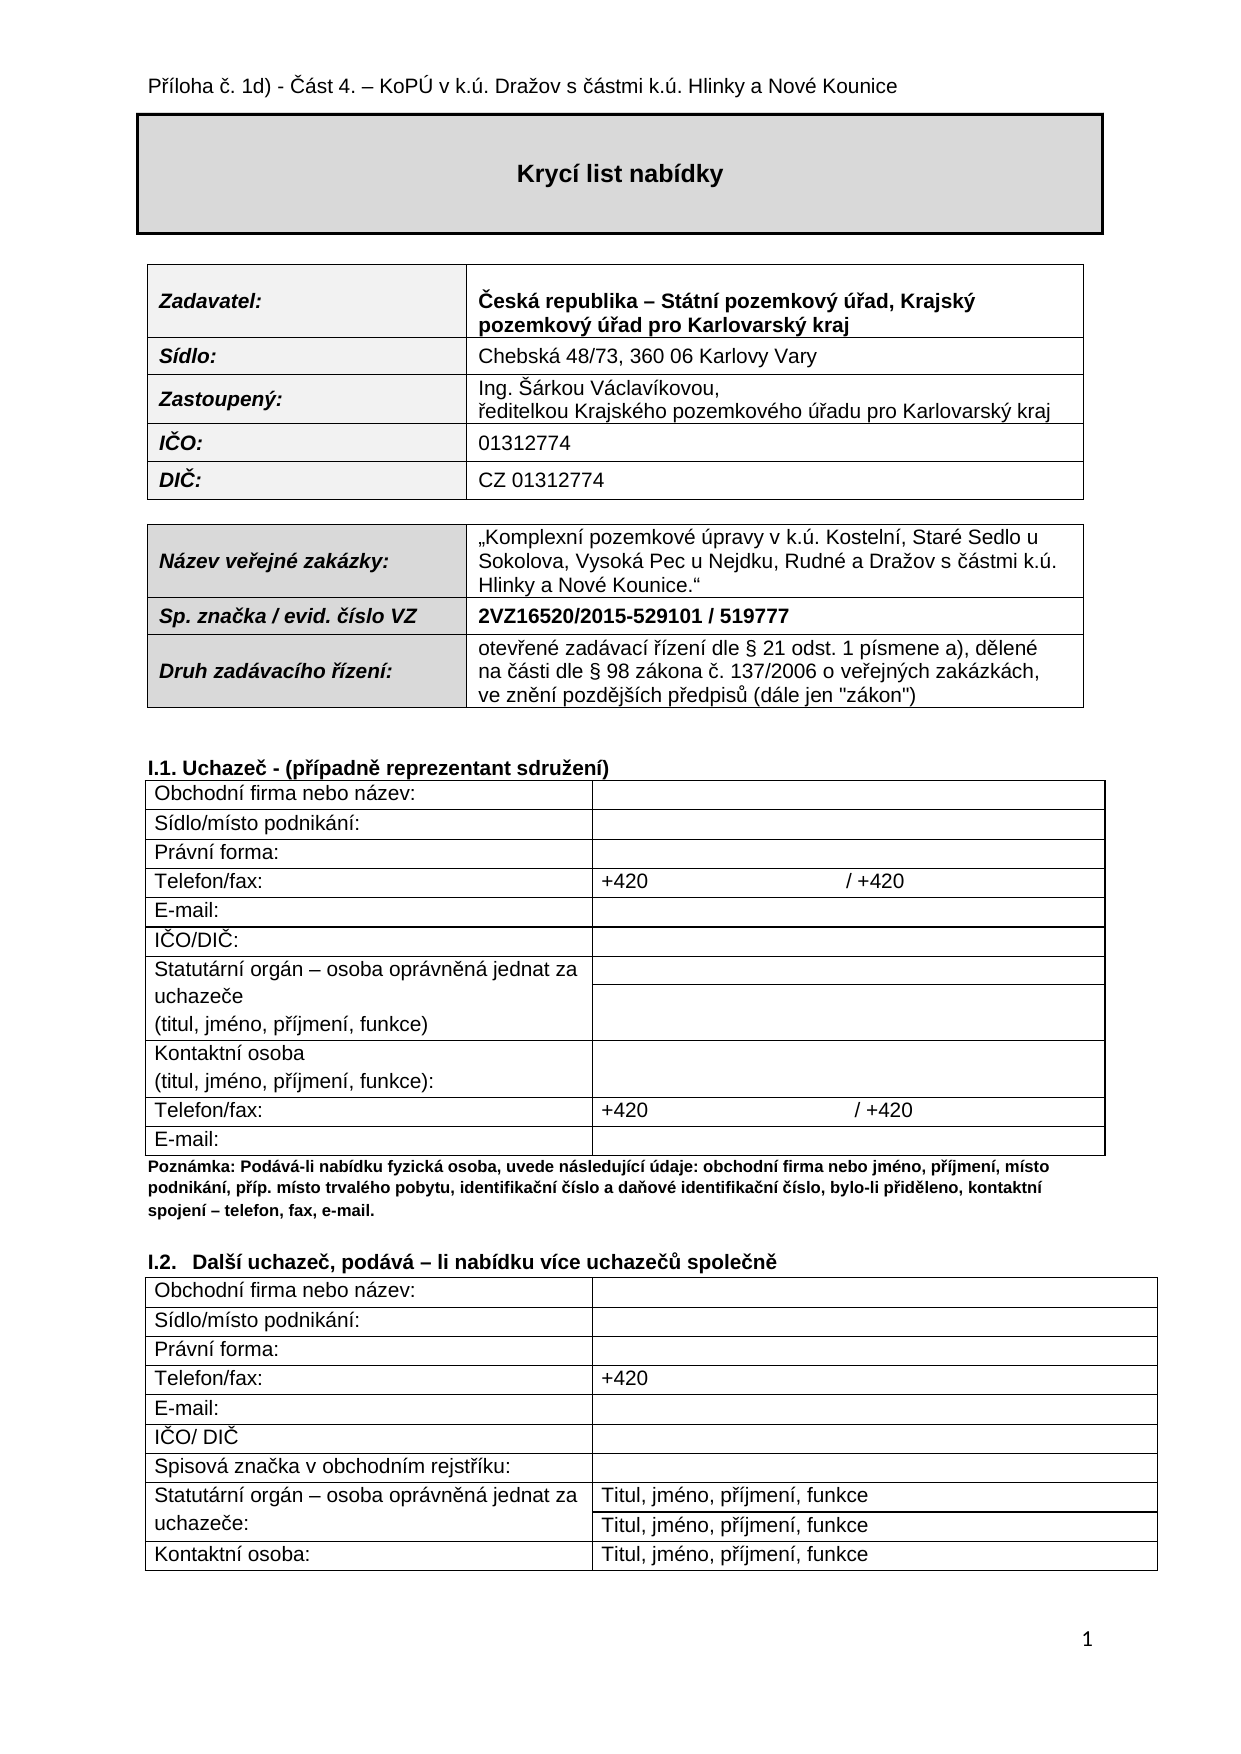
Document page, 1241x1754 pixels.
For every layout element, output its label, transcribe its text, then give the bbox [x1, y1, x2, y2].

table_cell [593, 1127, 1104, 1155]
table_cell Kontaktní osoba (titul, jméno, příjmení, funkce): [146, 1041, 592, 1097]
table_cell Kontaktní osoba: [146, 1542, 592, 1570]
table_cell [593, 840, 1104, 868]
table_cell E-mail: [146, 898, 592, 926]
table_cell [593, 957, 1104, 984]
table_cell [593, 1041, 1104, 1097]
table_header Název veřejné zakázky: [148, 525, 466, 597]
table_header Obchodní firma nebo název: [146, 781, 592, 809]
table_cell Právní forma: [146, 1337, 592, 1365]
text Krycí list nabídky [139, 154, 1101, 188]
table_header „Komplexní pozemkové úpravy v k.ú. Kostelní, Staré Sedlo u Sokolova, Vysoká Pec u Nejdku, Rudné a Dražov s částmi k.ú. Hlinky a Nové Kounice.“ [467, 525, 1083, 597]
table_cell Druh zadávacího řízení: [148, 635, 466, 707]
table_cell [593, 810, 1104, 839]
table_cell [593, 1308, 1157, 1336]
table_cell Titul, jméno, příjmení, funkce [593, 1483, 1157, 1511]
table_cell Právní forma: [146, 840, 592, 868]
table_cell [593, 898, 1104, 926]
table_cell [593, 1454, 1157, 1482]
table_cell Ing. Šárkou Václavíkovou, ředitelkou Krajského pozemkového úřadu pro Karlovarský kraj [467, 375, 1083, 423]
table_cell 2VZ16520/2015-529101 / 519777 [467, 598, 1083, 634]
table_cell [593, 1395, 1157, 1424]
text I.2. Další uchazeč, podává – li nabídku více uchazečů společně [148, 1250, 1093, 1274]
table_cell Sídlo: [148, 338, 466, 374]
table_cell Titul, jméno, příjmení, funkce [593, 1542, 1157, 1570]
table_cell [593, 1337, 1157, 1365]
table_header Česká republika – Státní pozemkový úřad, Krajský pozemkový úřad pro Karlovarský kraj [467, 265, 1083, 337]
text Poznámka: Podává-li nabídku fyzická osoba, uvede následující údaje: obchodní firma nebo jméno, příjmení, místo podnikání, příp. místo trvalého pobytu, identifikační číslo a daňové identifikační číslo, bylo-li přiděleno, kontaktní spojení – telefon, fax, e-mail. [148, 1156, 1093, 1219]
table_cell Chebská 48/73, 360 06 Karlovy Vary [467, 338, 1083, 374]
table_cell [593, 1425, 1157, 1453]
table_cell [593, 928, 1104, 956]
table_cell [593, 985, 1104, 1040]
table_cell CZ 01312774 [467, 462, 1083, 499]
table_header [593, 1278, 1157, 1307]
table_cell Statutární orgán – osoba oprávněná jednat za uchazeče: [146, 1483, 592, 1541]
table_header Obchodní firma nebo název: [146, 1278, 592, 1307]
table_cell IČO: [148, 424, 466, 461]
table_cell Sídlo/místo podnikání: [146, 810, 592, 839]
table_cell Titul, jméno, příjmení, funkce [593, 1513, 1157, 1541]
table_cell +420 / +420 [593, 1098, 1104, 1126]
text I.1. Uchazeč - (případně reprezentant sdružení) [148, 756, 1093, 780]
table_cell Sp. značka / evid. číslo VZ [148, 598, 466, 634]
table_cell IČO/DIČ: [146, 928, 592, 956]
table_cell E-mail: [146, 1127, 592, 1155]
table_header [593, 781, 1104, 809]
table_cell Statutární orgán – osoba oprávněná jednat za uchazeče (titul, jméno, příjmení, funkce) [146, 957, 592, 1040]
table_cell Spisová značka v obchodním rejstříku: [146, 1454, 592, 1482]
table_cell Telefon/fax: [146, 869, 592, 897]
table_cell E-mail: [146, 1395, 592, 1424]
table_cell +420 / +420 [593, 869, 1104, 897]
table_cell Telefon/fax: [146, 1366, 592, 1394]
table_cell Telefon/fax: [146, 1098, 592, 1126]
table_cell Zastoupený: [148, 375, 466, 423]
table_cell DIČ: [148, 462, 466, 499]
table_cell 01312774 [467, 424, 1083, 461]
table_header Zadavatel: [148, 265, 466, 337]
table_cell +420 [593, 1366, 1157, 1394]
table_cell Sídlo/místo podnikání: [146, 1308, 592, 1336]
table_cell otevřené zadávací řízení dle § 21 odst. 1 písmene a), dělené na části dle § 98 zákona č. 137/2006 o veřejných zakázkách, ve znění pozdějších předpisů (dále jen "zákon") [467, 635, 1083, 707]
table_cell IČO/ DIČ [146, 1425, 592, 1453]
